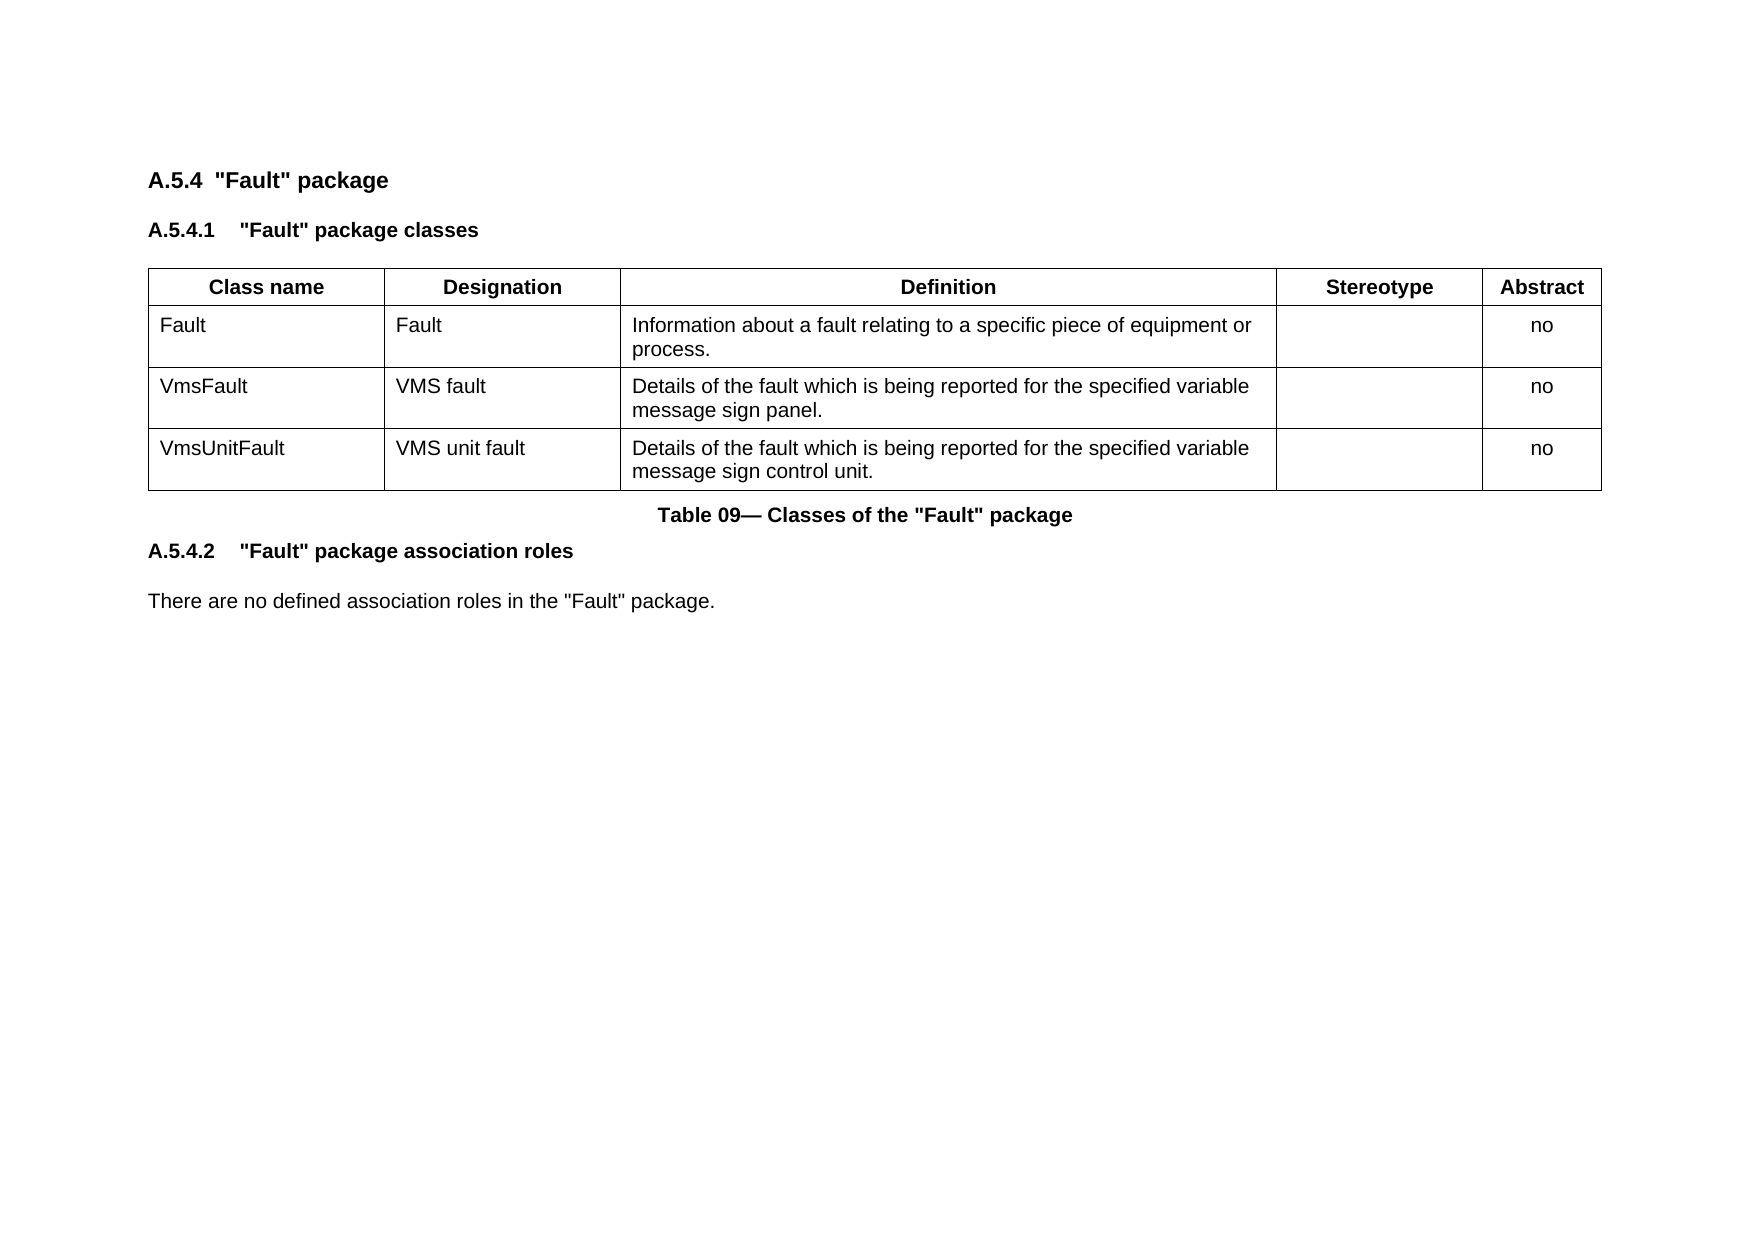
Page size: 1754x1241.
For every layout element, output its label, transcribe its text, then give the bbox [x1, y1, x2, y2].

table_header Designation [385, 269, 620, 305]
table_cell [1277, 306, 1482, 367]
table_header Class name [149, 269, 384, 305]
table_cell VmsUnitFault [149, 429, 384, 489]
title Table 9— Classes of the "Fault" package [148, 503, 1583, 527]
table_cell no [1483, 306, 1601, 367]
table_cell Details of the fault which is being reported for the specified variable message sign control unit. [621, 429, 1276, 489]
table_cell [1277, 368, 1482, 428]
text There are no defined association roles in the "Fault" package. [148, 588, 1583, 612]
table_header Definition [621, 269, 1276, 305]
table_cell no [1483, 368, 1601, 428]
table_cell VMS fault [385, 368, 620, 428]
table_cell no [1483, 429, 1601, 489]
table_header Abstract [1483, 269, 1601, 305]
table_cell Information about a fault relating to a specific piece of equipment or process. [621, 306, 1276, 367]
table_cell Fault [385, 306, 620, 367]
text "Fault" package classes [148, 219, 1583, 243]
table_cell [1277, 429, 1482, 489]
table_header Stereotype [1277, 269, 1482, 305]
table_cell VMS unit fault [385, 429, 620, 489]
table_cell Fault [149, 306, 384, 367]
text "Fault" package association roles [148, 539, 1583, 563]
table_cell VmsFault [149, 368, 384, 428]
table_cell Details of the fault which is being reported for the specified variable message sign panel. [621, 368, 1276, 428]
text "Fault" package [148, 168, 1583, 194]
